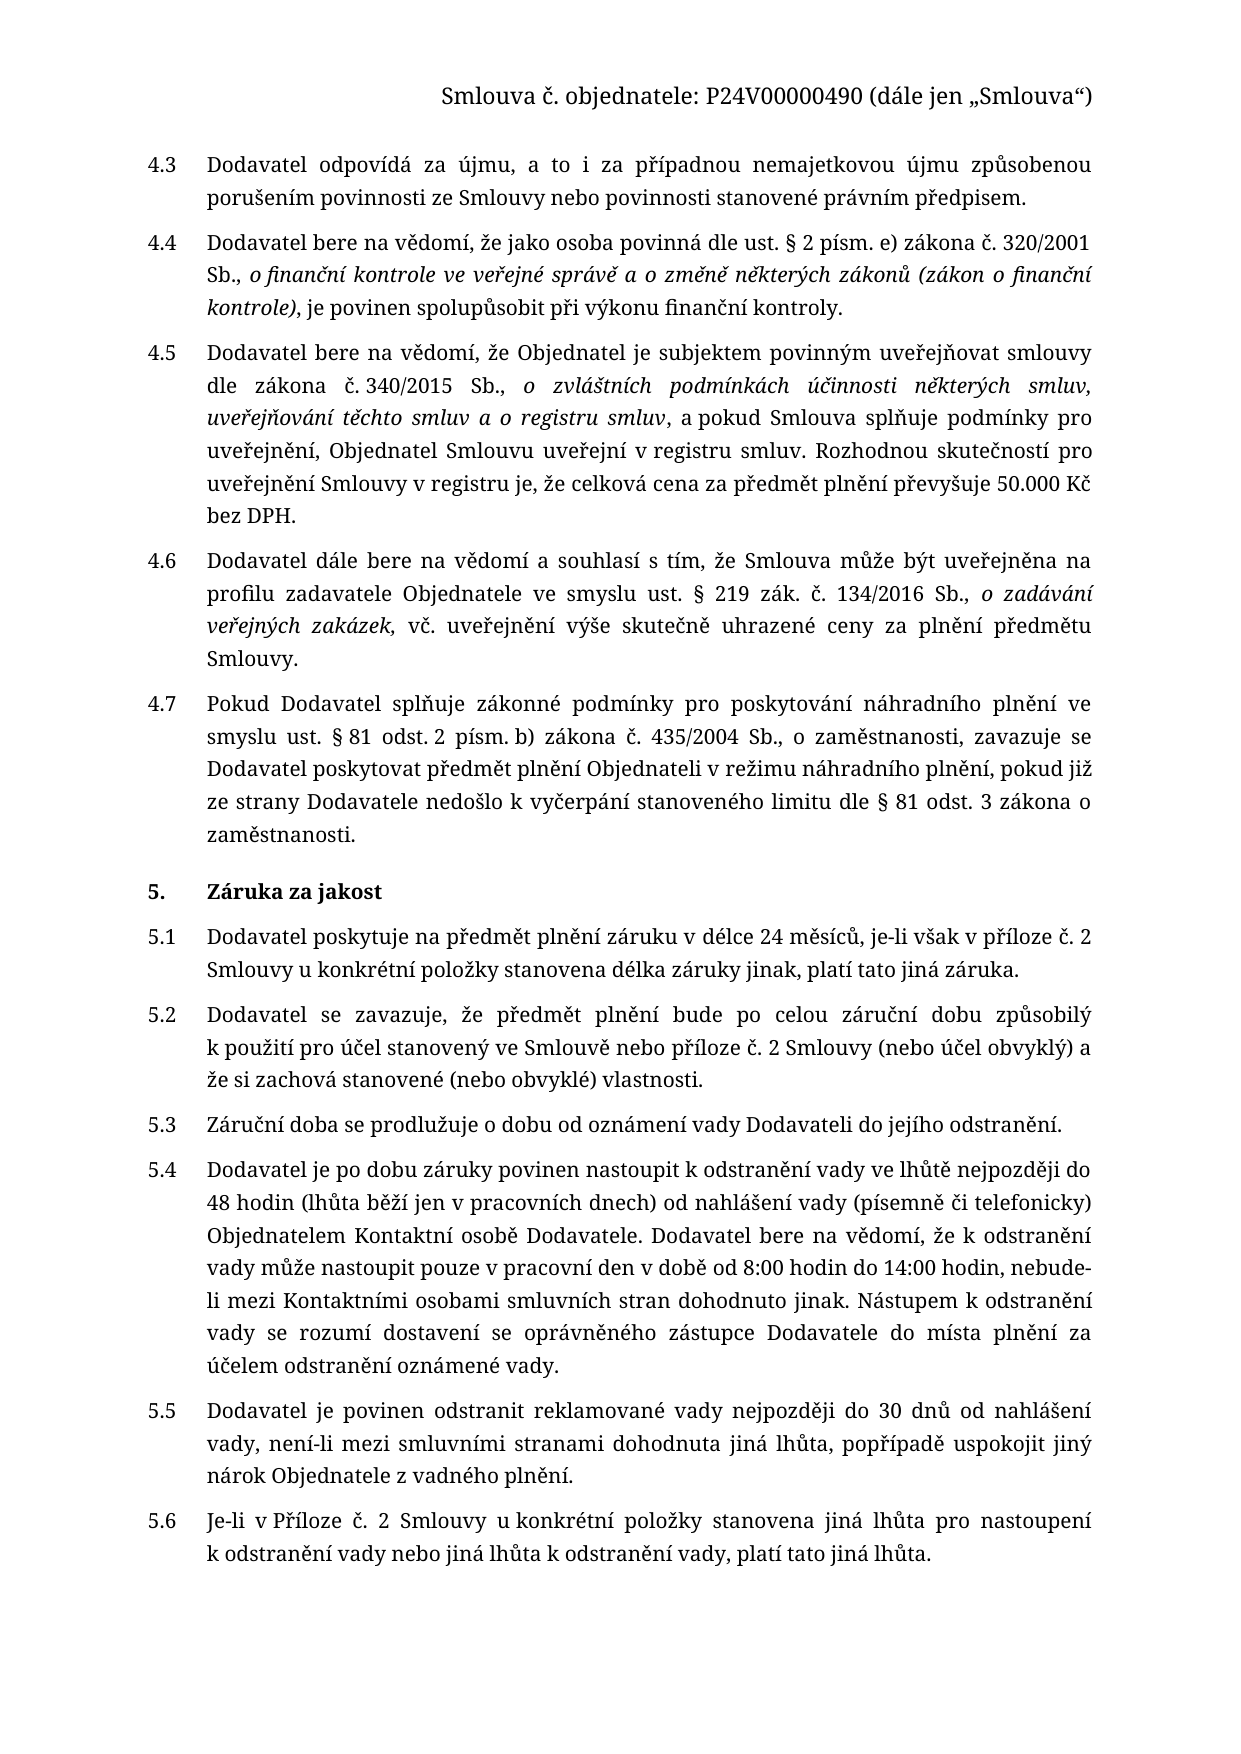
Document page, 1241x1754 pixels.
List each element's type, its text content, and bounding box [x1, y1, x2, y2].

list Je-li v Příloze č. 2 Smlouvy u konkrétní položky stanovena jiná lhůta pro nastoupení k odstranění vady nebo jiná lhůta k odstranění vady, platí tato jiná lhůta. [148, 1507, 1093, 1568]
list Dodavatel je povinen odstranit reklamované vady nejpozději do 30 dnů od nahlášení vady, není-li mezi smluvními stranami dohodnuta jiná lhůta, popřípadě uspokojit jiný nárok Objednatele z vadného plnění. [148, 1396, 1093, 1490]
list Dodavatel je po dobu záruky povinen nastoupit k odstranění vady ve lhůtě nejpozději do 48 hodin (lhůta běží jen v pracovních dnech) od nahlášení vady (písemně či telefonicky) Objednatelem Kontaktní osobě Dodavatele. Dodavatel bere na vědomí, že k odstranění vady může nastoupit pouze v pracovní den v době od 8:00 hodin do 14:00 hodin, nebude-li mezi Kontaktními osobami smluvních stran dohodnuto jinak. Nástupem k odstranění vady se rozumí dostavení se oprávněného zástupce Dodavatele do místa plnění za účelem odstranění oznámené vady. [148, 1156, 1093, 1379]
list Záruční doba se prodlužuje o dobu od oznámení vady Dodavateli do jejího odstranění. [148, 1110, 1093, 1139]
list Dodavatel bere na vědomí, že Objednatel je subjektem povinným uveřejňovat smlouvy dle zákona č. 340/2015 Sb., o zvláštních podmínkách účinnosti některých smluv, uveřejňování těchto smluv a o registru smluv, a pokud Smlouva splňuje podmínky pro uveřejnění, Objednatel Smlouvu uveřejní v registru smluv. Rozhodnou skutečností pro uveřejnění Smlouvy v registru je, že celková cena za předmět plnění převyšuje 50.000 Kč bez DPH. [148, 338, 1093, 530]
list Dodavatel poskytuje na předmět plnění záruku v délce 24 měsíců, je-li však v příloze č. 2 Smlouvy u konkrétní položky stanovena délka záruky jinak, platí tato jiná záruka. [148, 922, 1093, 983]
list Dodavatel se zavazuje, že předmět plnění bude po celou záruční dobu způsobilý k použití pro účel stanovený ve Smlouvě nebo příloze č. 2 Smlouvy (nebo účel obvyklý) a že si zachová stanovené (nebo obvyklé) vlastnosti. [148, 1000, 1093, 1094]
list Dodavatel odpovídá za újmu, a to i za případnou nemajetkovou újmu způsobenou porušením povinnosti ze Smlouvy nebo povinnosti stanovené právním předpisem. [148, 150, 1093, 211]
list Záruka za jakost [148, 877, 1093, 906]
list Dodavatel bere na vědomí, že jako osoba povinná dle ust. § 2 písm. e) zákona č. 320/2001 Sb., o finanční kontrole ve veřejné správě a o změně některých zákonů (zákon o finanční kontrole), je povinen spolupůsobit při výkonu finanční kontroly. [148, 228, 1093, 322]
list Pokud Dodavatel splňuje zákonné podmínky pro poskytování náhradního plnění ve smyslu ust. § 81 odst. 2 písm. b) zákona č. 435/2004 Sb., o zaměstnanosti, zavazuje se Dodavatel poskytovat předmět plnění Objednateli v režimu náhradního plnění, pokud již ze strany Dodavatele nedošlo k vyčerpání stanoveného limitu dle § 81 odst. 3 zákona o zaměstnanosti. [148, 689, 1093, 848]
list Dodavatel dále bere na vědomí a souhlasí s tím, že Smlouva může být uveřejněna na profilu zadavatele Objednatele ve smyslu ust. § 219 zák. č. 134/2016 Sb., o zadávání veřejných zakázek, vč. uveřejnění výše skutečně uhrazené ceny za plnění předmětu Smlouvy. [148, 546, 1093, 673]
